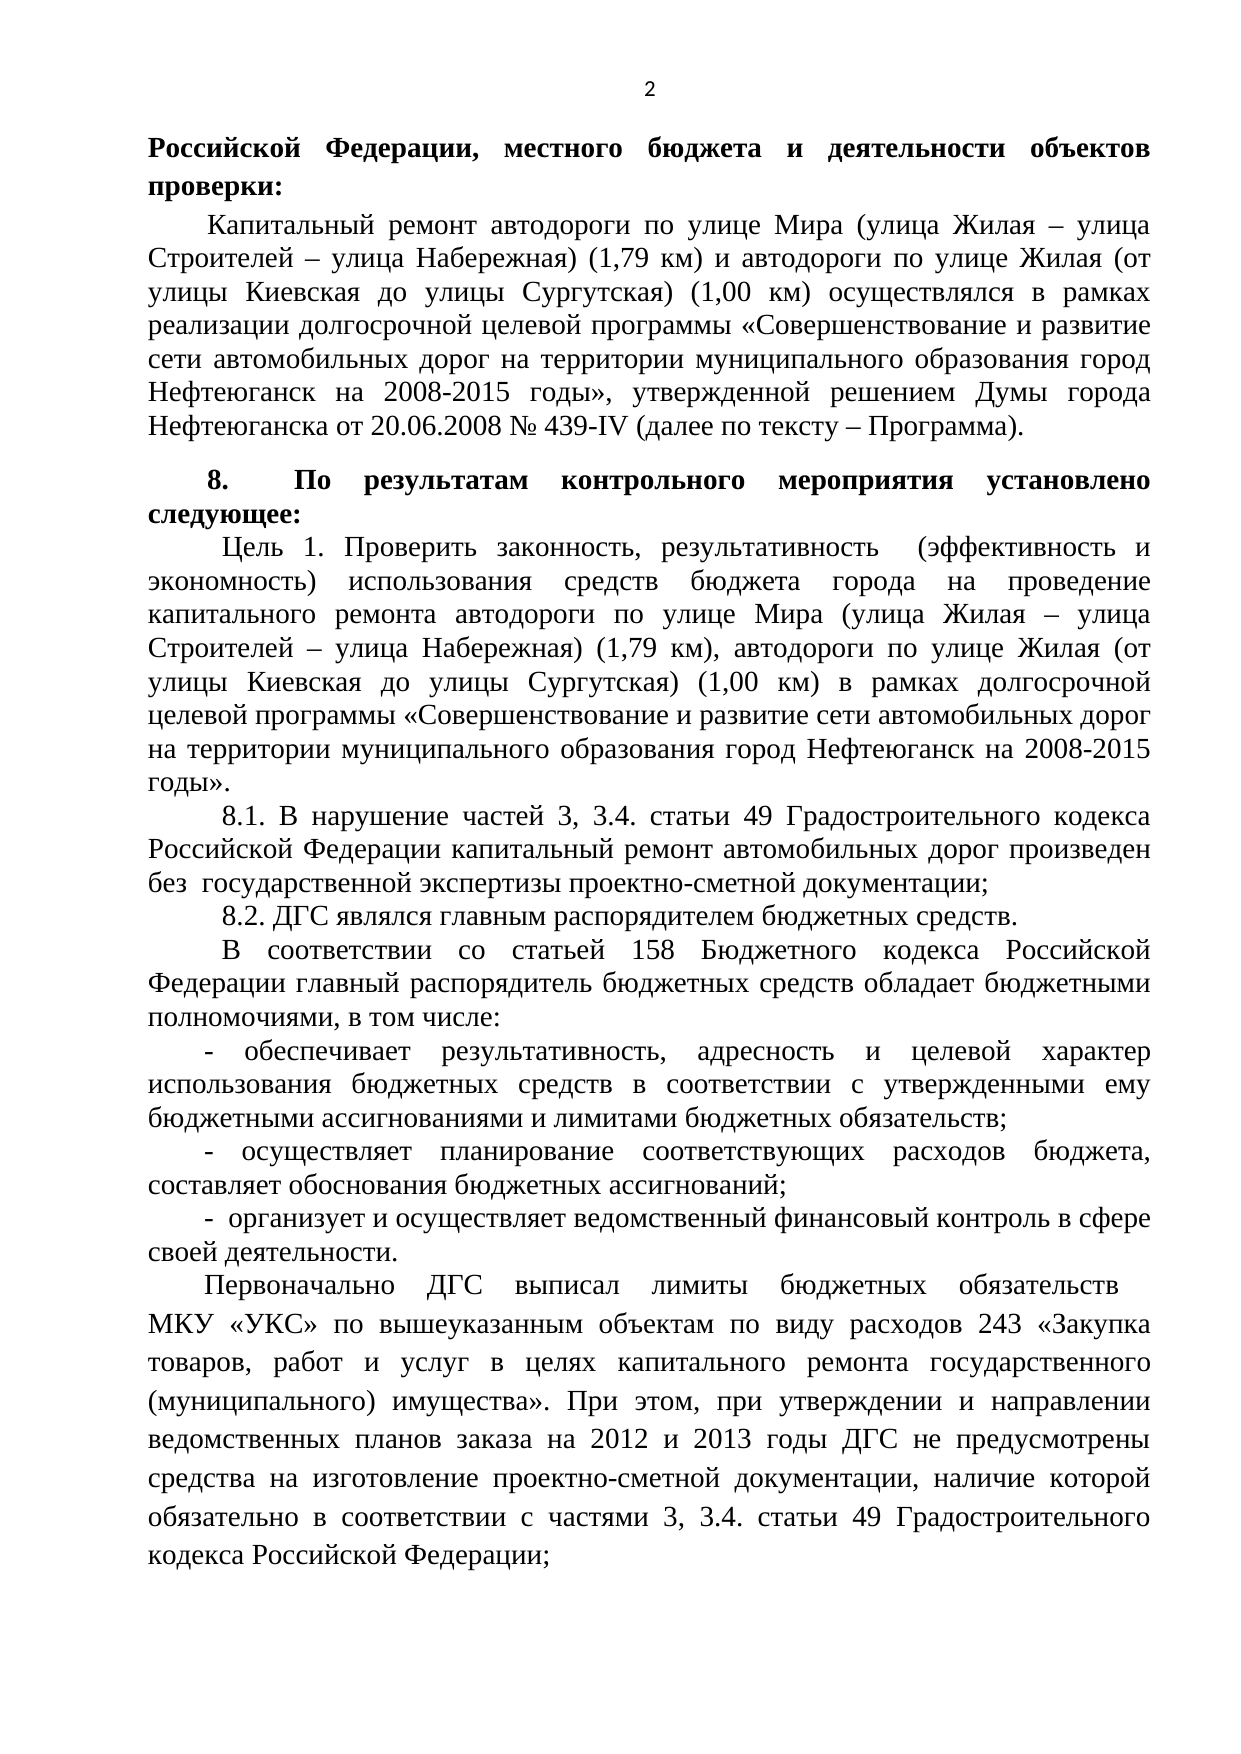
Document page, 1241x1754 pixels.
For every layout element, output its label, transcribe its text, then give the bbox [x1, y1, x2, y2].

text 8.2. ДГС являлся главным распорядителем бюджетных средств. [148, 898, 1152, 932]
text - организует и осуществляет ведомственный финансовый контроль в сфере своей деятельности. [148, 1200, 1152, 1267]
text Капитальный ремонт автодороги по улице Мира (улица Жилая – улица Строителей – улица Набережная) (1,79 км) и автодороги по улице Жилая (от улицы Киевская до улицы Сургутская) (1,00 км) осуществлялся в рамках реализации долгосрочной целевой программы «Совершенствование и развитие сети автомобильных дорог на территории муниципального образования город Нефтеюганск на 2008-2015 годы», утвержденной решением Думы города Нефтеюганска от 20.06.2008 № 439-IV (далее по тексту – Программа). [148, 207, 1152, 442]
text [148, 130, 1152, 202]
text В соответствии со статьей 158 Бюджетного кодекса Российской Федерации главный распорядитель бюджетных средств обладает бюджетными полномочиями, в том числе: [148, 932, 1152, 1033]
text 8. По результатам контрольного мероприятия установлено следующее: [148, 462, 1152, 529]
text Первоначально ДГС выписал лимиты бюджетных обязательств МКУ «УКС» по вышеуказанным объектам по виду расходов 243 «Закупка товаров, работ и услуг в целях капитального ремонта государственного (муниципального) имущества». При этом, при утверждении и направлении ведомственных планов заказа на 2012 и 2013 годы ДГС не предусмотрены средства на изготовление проектно-сметной документации, наличие которой обязательно в соответствии с частями 3, 3.4. статьи 49 Градостроительного кодекса Российской Федерации; [148, 1267, 1152, 1571]
text - обеспечивает результативность, адресность и целевой характер использования бюджетных средств в соответствии с утвержденными ему бюджетными ассигнованиями и лимитами бюджетных обязательств; [148, 1033, 1152, 1133]
text - осуществляет планирование соответствующих расходов бюджета, составляет обоснования бюджетных ассигнований; [148, 1133, 1152, 1200]
text Цель 1. Проверить законность, результативность (эффективность и экономность) использования средств бюджета города на проведение капитального ремонта автодороги по улице Мира (улица Жилая – улица Строителей – улица Набережная) (1,79 км), автодороги по улице Жилая (от улицы Киевская до улицы Сургутская) (1,00 км) в рамках долгосрочной целевой программы «Совершенствование и развитие сети автомобильных дорог на территории муниципального образования город Нефтеюганск на 2008-2015 годы». [148, 529, 1152, 798]
text 8.1. В нарушение частей 3, 3.4. статьи 49 Градостроительного кодекса Российской Федерации капитальный ремонт автомобильных дорог произведен без государственной экспертизы проектно-сметной документации; [148, 798, 1152, 898]
